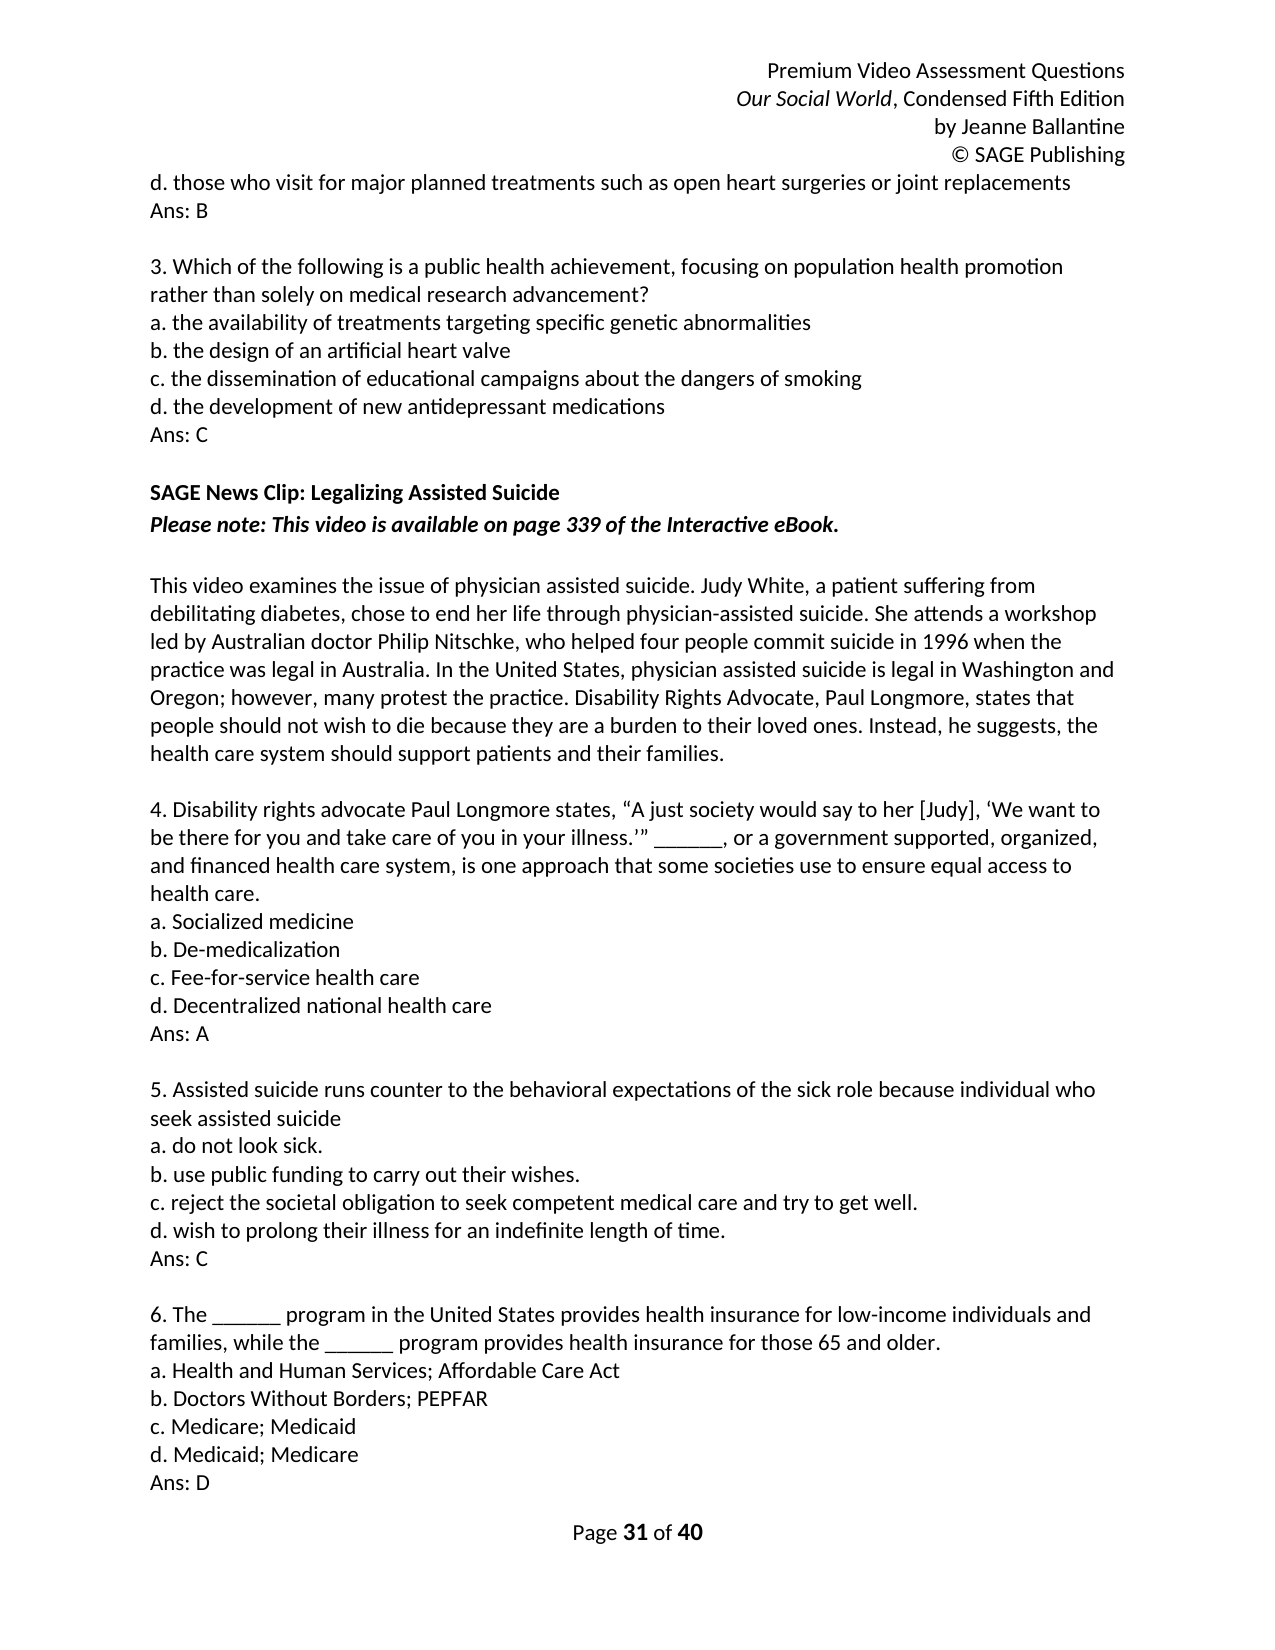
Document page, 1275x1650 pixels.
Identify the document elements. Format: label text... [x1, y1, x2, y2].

text 6. The ______ program in the United States provides health insurance for low-income individuals and families, while the ______ program provides health insurance for those 65 and older. [150, 1300, 1125, 1356]
text d. Medicaid; Medicare [150, 1440, 1125, 1468]
text c. Medicare; Medicaid [150, 1412, 1125, 1440]
text 4. Disability rights advocate Paul Longmore states, “A just society would say to her [Judy], ‘We want to be there for you and take care of you in your illness.’” ______, or a government supported, organized, and financed health care system, is one approach that some societies use to ensure equal access to health care. [150, 795, 1125, 907]
text 5. Assisted suicide runs counter to the behavioral expectations of the sick role because individual who seek assisted suicide [150, 1076, 1125, 1132]
text This video examines the issue of physician assisted suicide. Judy White, a patient suffering from debilitating diabetes, chose to end her life through physician-assisted suicide. She attends a workshop led by Australian doctor Philip Nitschke, who helped four people commit suicide in 1996 when the practice was legal in Australia. In the United States, physician assisted suicide is legal in Washington and Oregon; however, many protest the practice. Disability Rights Advocate, Paul Longmore, states that people should not wish to die because they are a burden to their loved ones. Instead, he suggests, the health care system should support patients and their families. [150, 571, 1125, 767]
text a. do not look sick. [150, 1132, 1125, 1160]
text b. De-medicalization [150, 936, 1125, 963]
text d. those who visit for major planned treatments such as open heart surgeries or joint replacements [150, 168, 1125, 196]
text a. Health and Human Services; Affordable Care Act [150, 1356, 1125, 1384]
text c. reject the societal obligation to seek competent medical care and try to get well. [150, 1188, 1125, 1216]
text Ans: A [150, 1019, 1125, 1048]
text Ans: C [150, 421, 1125, 448]
text b. use public funding to carry out their wishes. [150, 1160, 1125, 1188]
text d. wish to prolong their illness for an indefinite length of time. [150, 1216, 1125, 1244]
text d. Decentralized national health care [150, 992, 1125, 1019]
text b. the design of an artificial heart valve [150, 336, 1125, 364]
text d. the development of new antidepressant medications [150, 392, 1125, 421]
text a. Socialized medicine [150, 907, 1125, 936]
text Ans: C [150, 1244, 1125, 1272]
text a. the availability of treatments targeting specific genetic abnormalities [150, 308, 1125, 336]
text Ans: D [150, 1468, 1125, 1496]
text c. the dissemination of educational campaigns about the dangers of smoking [150, 364, 1125, 392]
text 3. Which of the following is a public health achievement, focusing on population health promotion rather than solely on medical research advancement? [150, 252, 1125, 308]
text Ans: B [150, 196, 1125, 224]
text c. Fee-for-service health care [150, 963, 1125, 992]
text b. Doctors Without Borders; PEPFAR [150, 1384, 1125, 1412]
text SAGE News Clip: Legalizing Assisted Suicide Please note: This video is available on page 339 of the Interactive eBook. [150, 478, 1125, 538]
